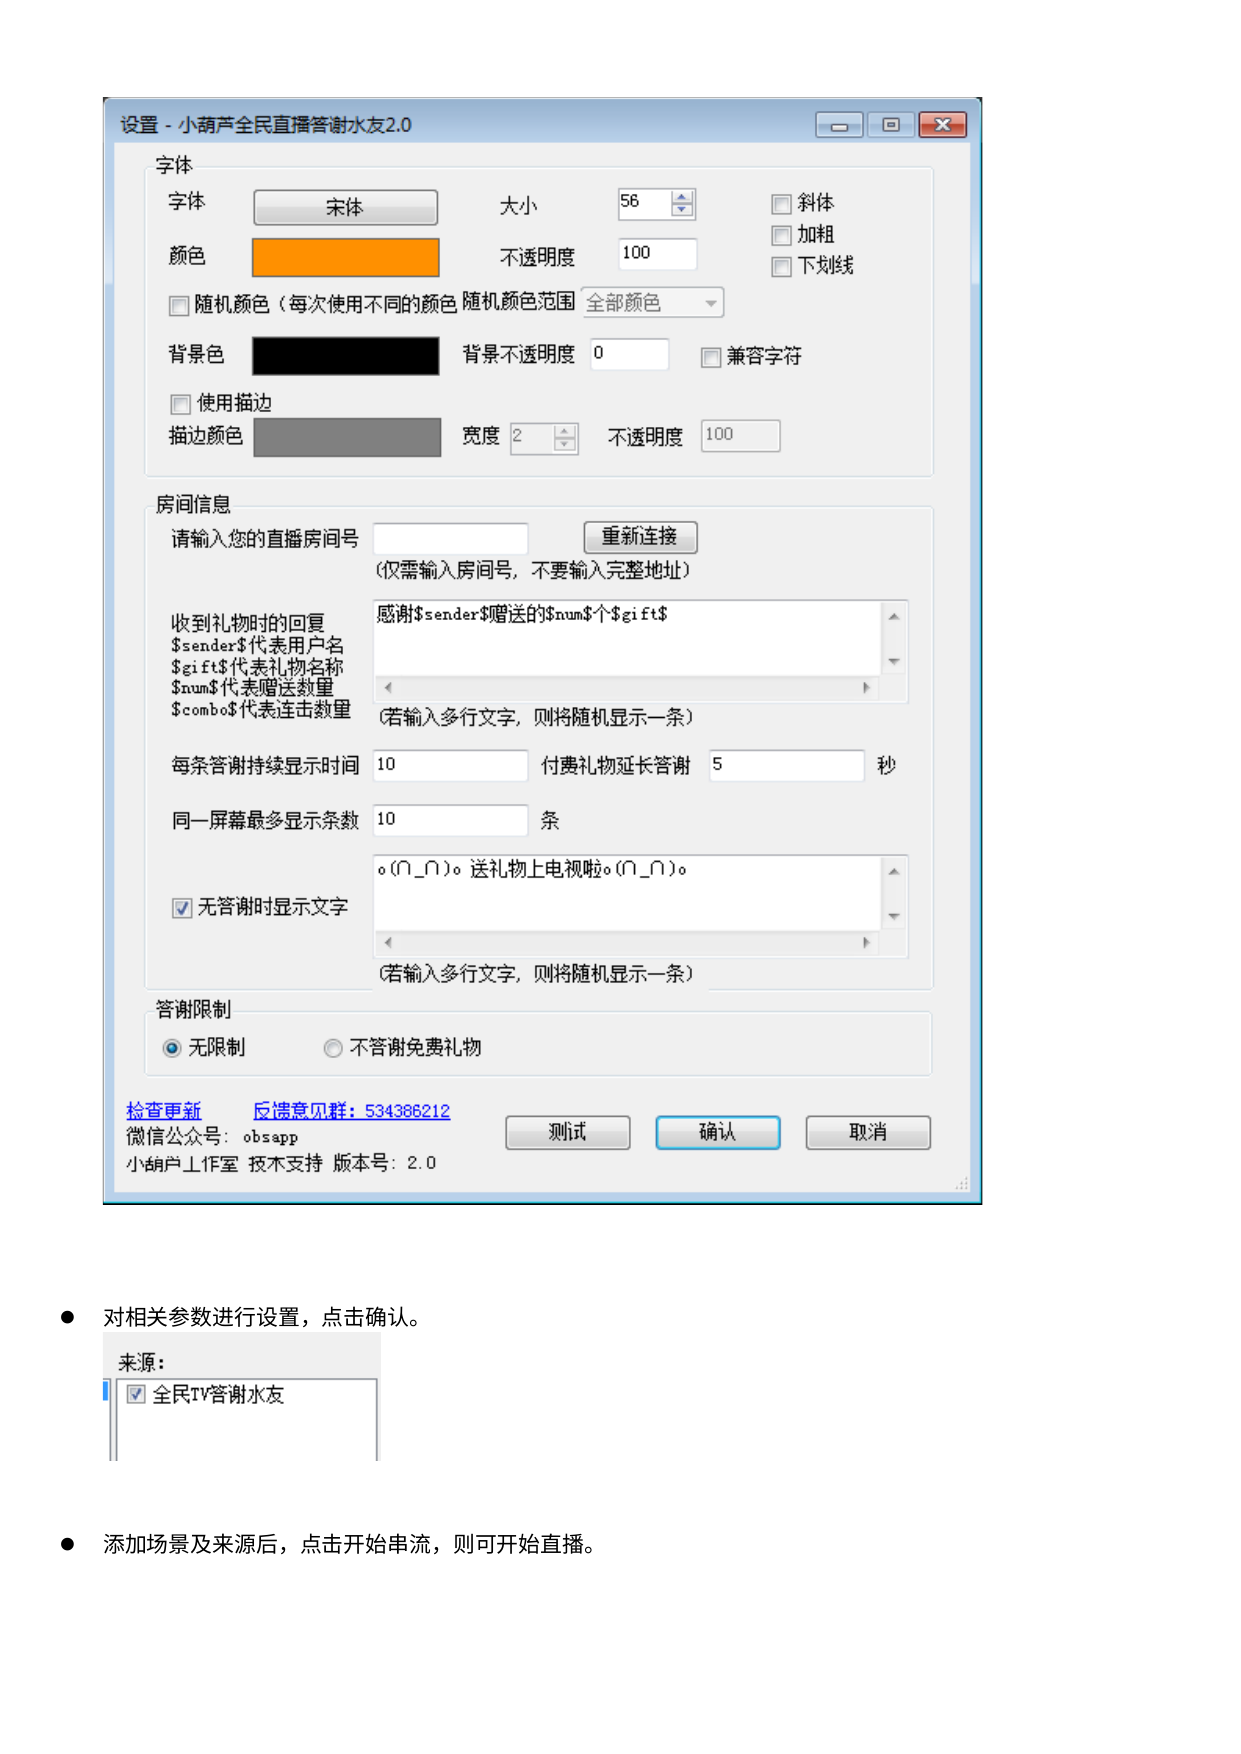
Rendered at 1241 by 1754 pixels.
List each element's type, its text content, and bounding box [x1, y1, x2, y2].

picture [102, 1332, 381, 1461]
picture [102, 97, 983, 1205]
list 添加场景及来源后，点击开始串流，则可开始直播。 [59, 1527, 1181, 1559]
list 对相关参数进行设置，点击确认。 [59, 1299, 1181, 1332]
